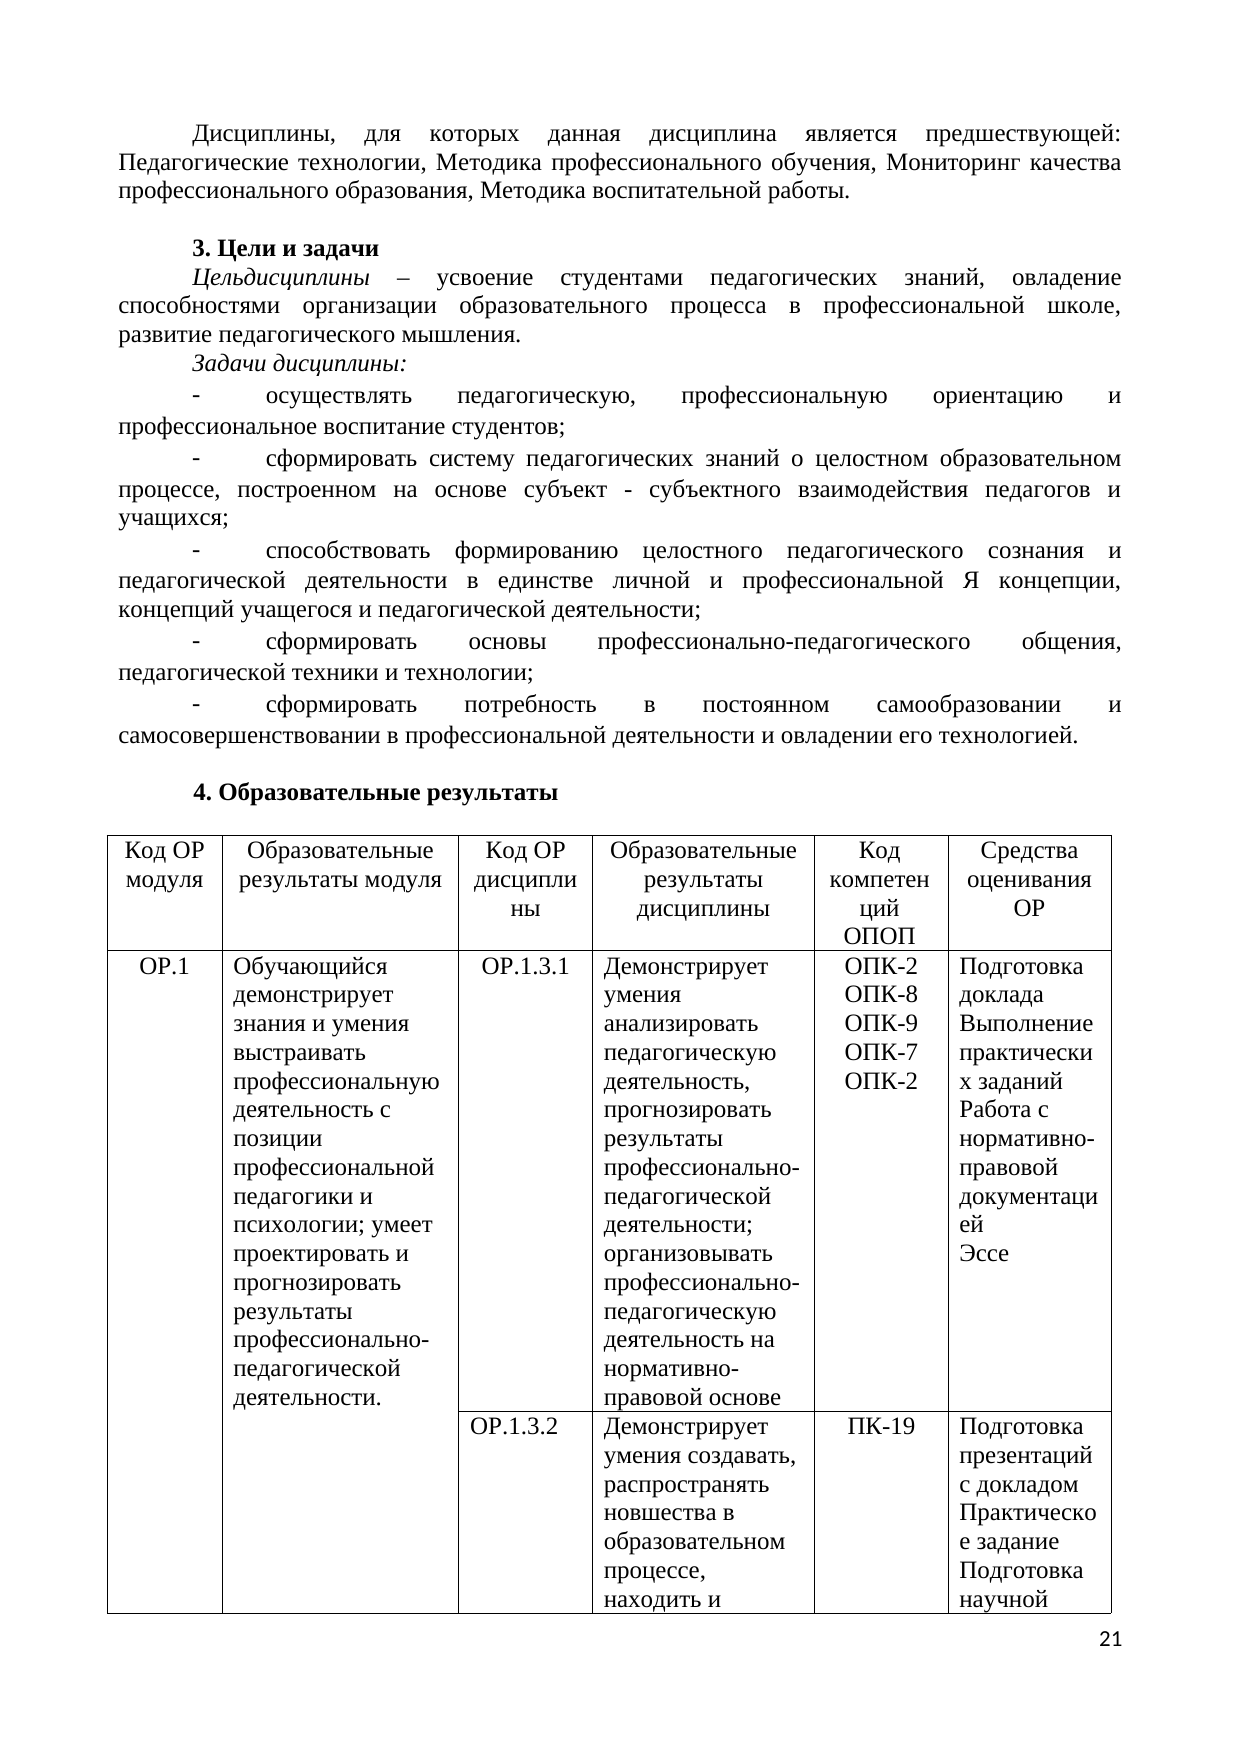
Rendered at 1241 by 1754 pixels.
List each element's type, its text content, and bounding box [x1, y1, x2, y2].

text Задачи дисциплины: [118, 348, 1122, 377]
table_header Код компетенций ОПОП [815, 836, 948, 950]
table_header Код ОР дисциплины [459, 836, 592, 950]
table_header Код ОР модуля [108, 836, 222, 950]
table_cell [949, 1412, 1111, 1612]
list способствовать формированию целостного педагогического сознания и педагогической деятельности в единстве личной и профессиональной Я концепции, концепций учащегося и педагогической деятельности; [118, 531, 1122, 623]
table_header Образовательные результаты модуля [223, 836, 458, 950]
table_cell ОР.1.3.1 [459, 951, 592, 1411]
list осуществлять педагогическую, профессиональную ориентацию и профессиональное воспитание студентов; [118, 377, 1122, 440]
list сформировать систему педагогических знаний о целостном образовательном процессе, построенном на основе субъект - субъектного взаимодействия педагогов и учащихся; [118, 440, 1122, 531]
text 3. Цели и задачи [118, 233, 1122, 262]
list сформировать основы профессионально-педагогического общения, педагогической техники и технологии; [118, 623, 1122, 686]
table_cell Обучающийся демонстрирует знания и умения выстраивать профессиональную деятельность с позиции профессиональной педагогики и психологии; умеет проектировать и прогнозировать результаты профессионально-педагогической деятельности. [223, 951, 458, 1612]
list 4. Образовательные результаты [193, 777, 1122, 806]
table_header Образовательные результаты дисциплины [593, 836, 814, 950]
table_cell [593, 1412, 814, 1612]
table_header Средства оценивания ОР [949, 836, 1111, 950]
table_cell ОР.1.3.2 [459, 1412, 592, 1612]
list сформировать потребность в постоянном самообразовании и самосовершенствовании в профессиональной деятельности и овладении его технологией. [118, 686, 1122, 748]
table_cell Подготовка доклада Выполнение практических заданий Работа с нормативно-правовой документацией Эссе [949, 951, 1111, 1411]
table_cell ОПК-2 ОПК-8 ОПК-9 ОПК-7 ОПК-2 [815, 951, 948, 1411]
table_cell Демонстрирует умения анализировать педагогическую деятельность, прогнозировать результаты профессионально- педагогической деятельности; организовывать профессионально-педагогическую деятельность на нормативно- правовой основе [593, 951, 814, 1411]
table_cell ОР.1 [108, 951, 222, 1612]
table_cell ПК-19 [815, 1412, 948, 1612]
text Цельдисциплины – усвоение студентами педагогических знаний, овладение способностями организации образовательного процесса в профессиональной школе, развитие педагогического мышления. [118, 262, 1122, 348]
text Дисциплины, для которых данная дисциплина является предшествующей: Педагогические технологии, Методика профессионального обучения, Мониторинг качества профессионального образования, Методика воспитательной работы. [118, 118, 1122, 204]
